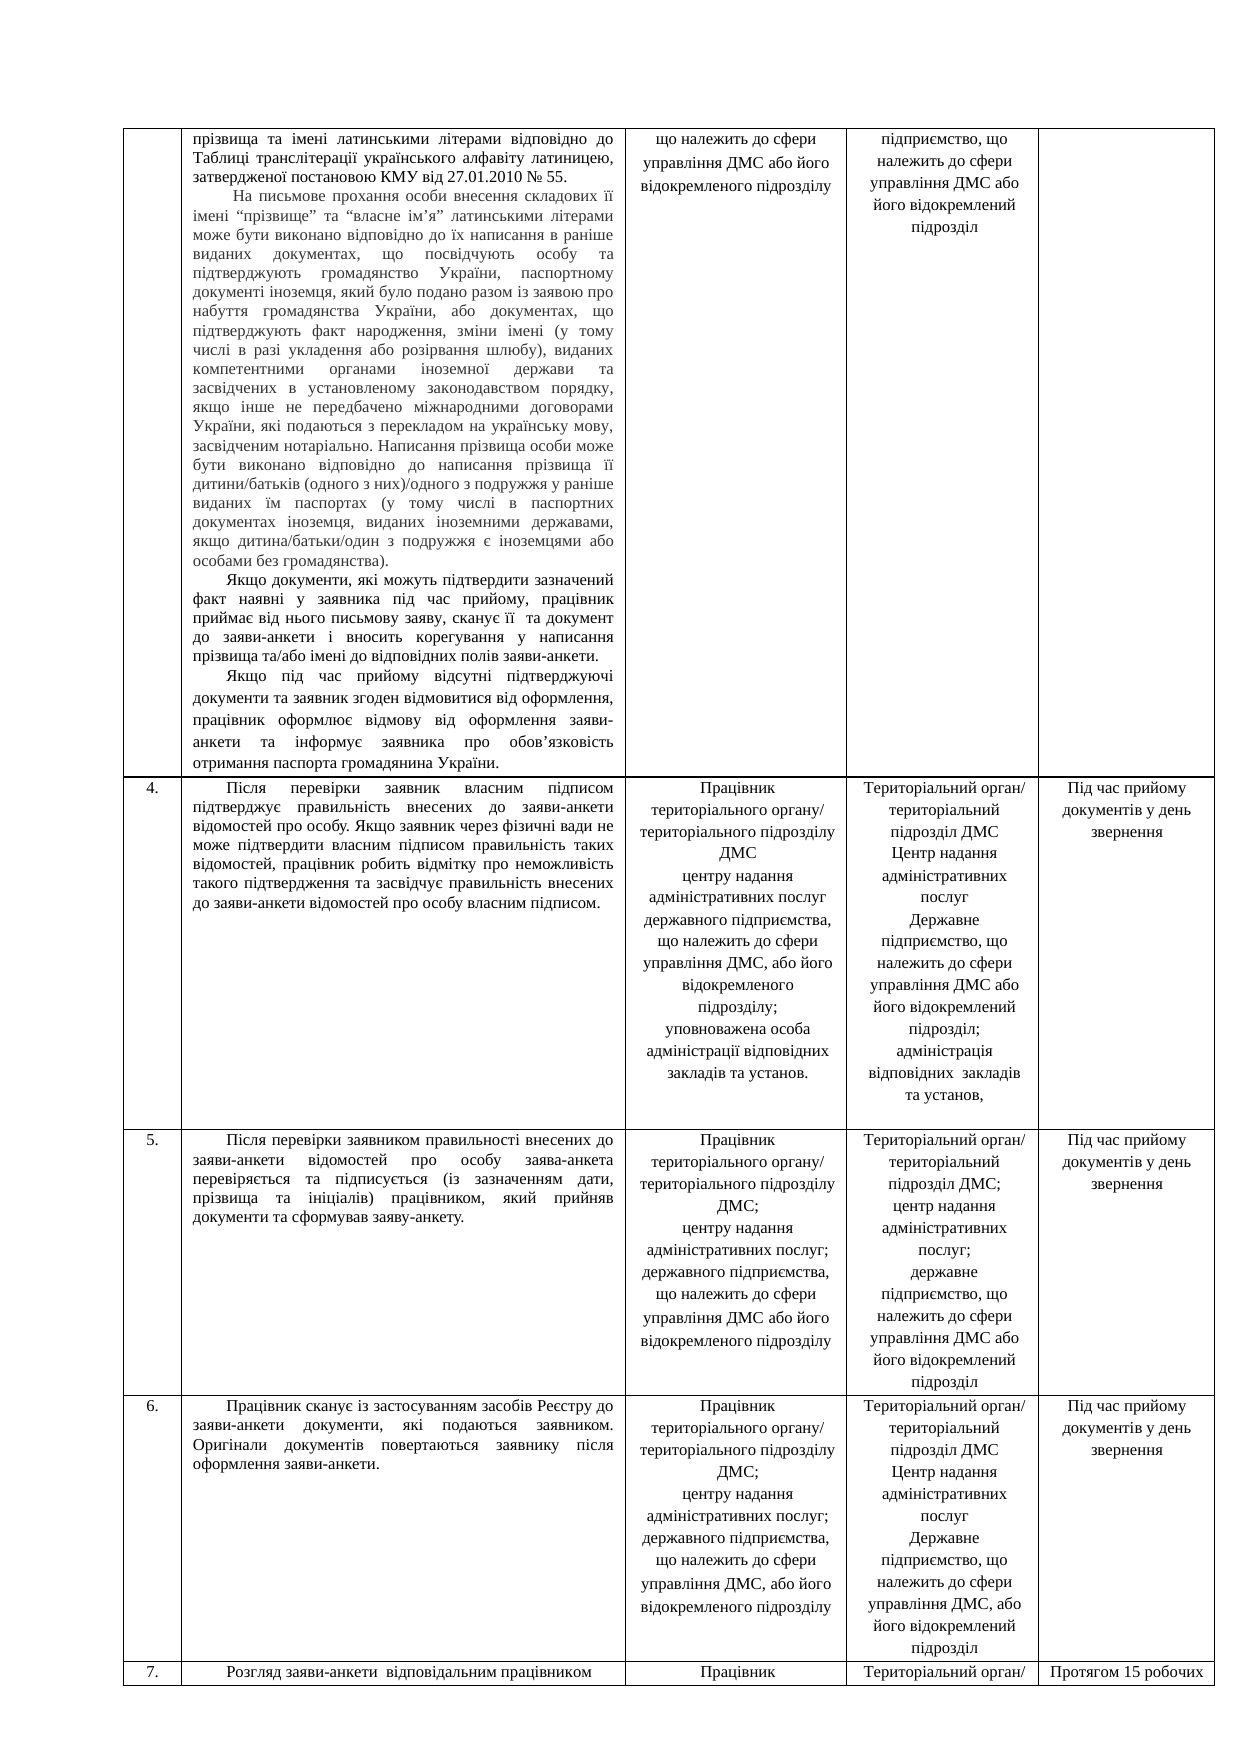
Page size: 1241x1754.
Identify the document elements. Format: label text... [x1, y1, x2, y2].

table_cell Після перевірки заявник власним підписом підтверджує правильність внесених до заяви-анкети відомостей про особу. Якщо заявник через фізичні вади не може підтвердити власним підписом правильність таких відомостей, працівник робить відмітку про неможливість такого підтвердження та засвідчує правильність внесених до заяви-анкети відомостей про особу власним підписом. [182, 778, 625, 1129]
table_cell Під час прийому документів у день звернення [1039, 1130, 1214, 1395]
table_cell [847, 129, 1038, 776]
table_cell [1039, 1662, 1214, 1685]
table_cell 4. [124, 778, 181, 1129]
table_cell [626, 129, 846, 776]
table_cell 7. [124, 1662, 181, 1685]
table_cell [182, 1662, 625, 1685]
table_cell Працівник територіального органу/ територіального підрозділу ДМС центру надання адміністративних послуг державного підприємства, що належить до сфери управління ДМС, або його відокремленого підрозділу; уповноважена особа адміністрації відповідних закладів та установ. [626, 778, 846, 1129]
table_cell Під час прийому документів у день звернення [1039, 778, 1214, 1129]
table_cell Під час прийому документів у день звернення [1039, 1396, 1214, 1661]
table_cell 5. [124, 1130, 181, 1395]
table_cell 6. [124, 1396, 181, 1661]
table_cell Працівник територіального органу/ територіального підрозділу ДМС; центру надання адміністративних послуг; державного підприємства, що належить до сфери управління ДМС, або його відокремленого підрозділу [626, 1396, 846, 1661]
table_cell 3. [124, 129, 181, 776]
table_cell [626, 1662, 846, 1685]
table_cell Після перевірки заявником правильності внесених до заяви-анкети відомостей про особу заява-анкета перевіряється та підписується (із зазначенням дати, прізвища та ініціалів) працівником, який прийняв документи та сформував заяву-анкету. [182, 1130, 625, 1395]
table_cell Територіальний орган/ територіальний підрозділ ДМС Центр надання адміністративних послуг Державне підприємство, що належить до сфери управління ДМС, або його відокремлений підрозділ [847, 1396, 1038, 1661]
table_cell Територіальний орган/ територіальний підрозділ ДМС Центр надання адміністративних послуг Державне підприємство, що належить до сфери управління ДМС або його відокремлений підрозділ; адміністрація відповідних закладів та установ, [847, 778, 1038, 1129]
table_cell Працівник сканує із застосуванням засобів Реєстру до заяви-анкети документи, які подаються заявником. Оригінали документів повертаються заявнику після оформлення заяви-анкети. [182, 1396, 625, 1661]
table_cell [182, 129, 625, 776]
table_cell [1039, 129, 1214, 776]
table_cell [847, 1662, 1038, 1685]
